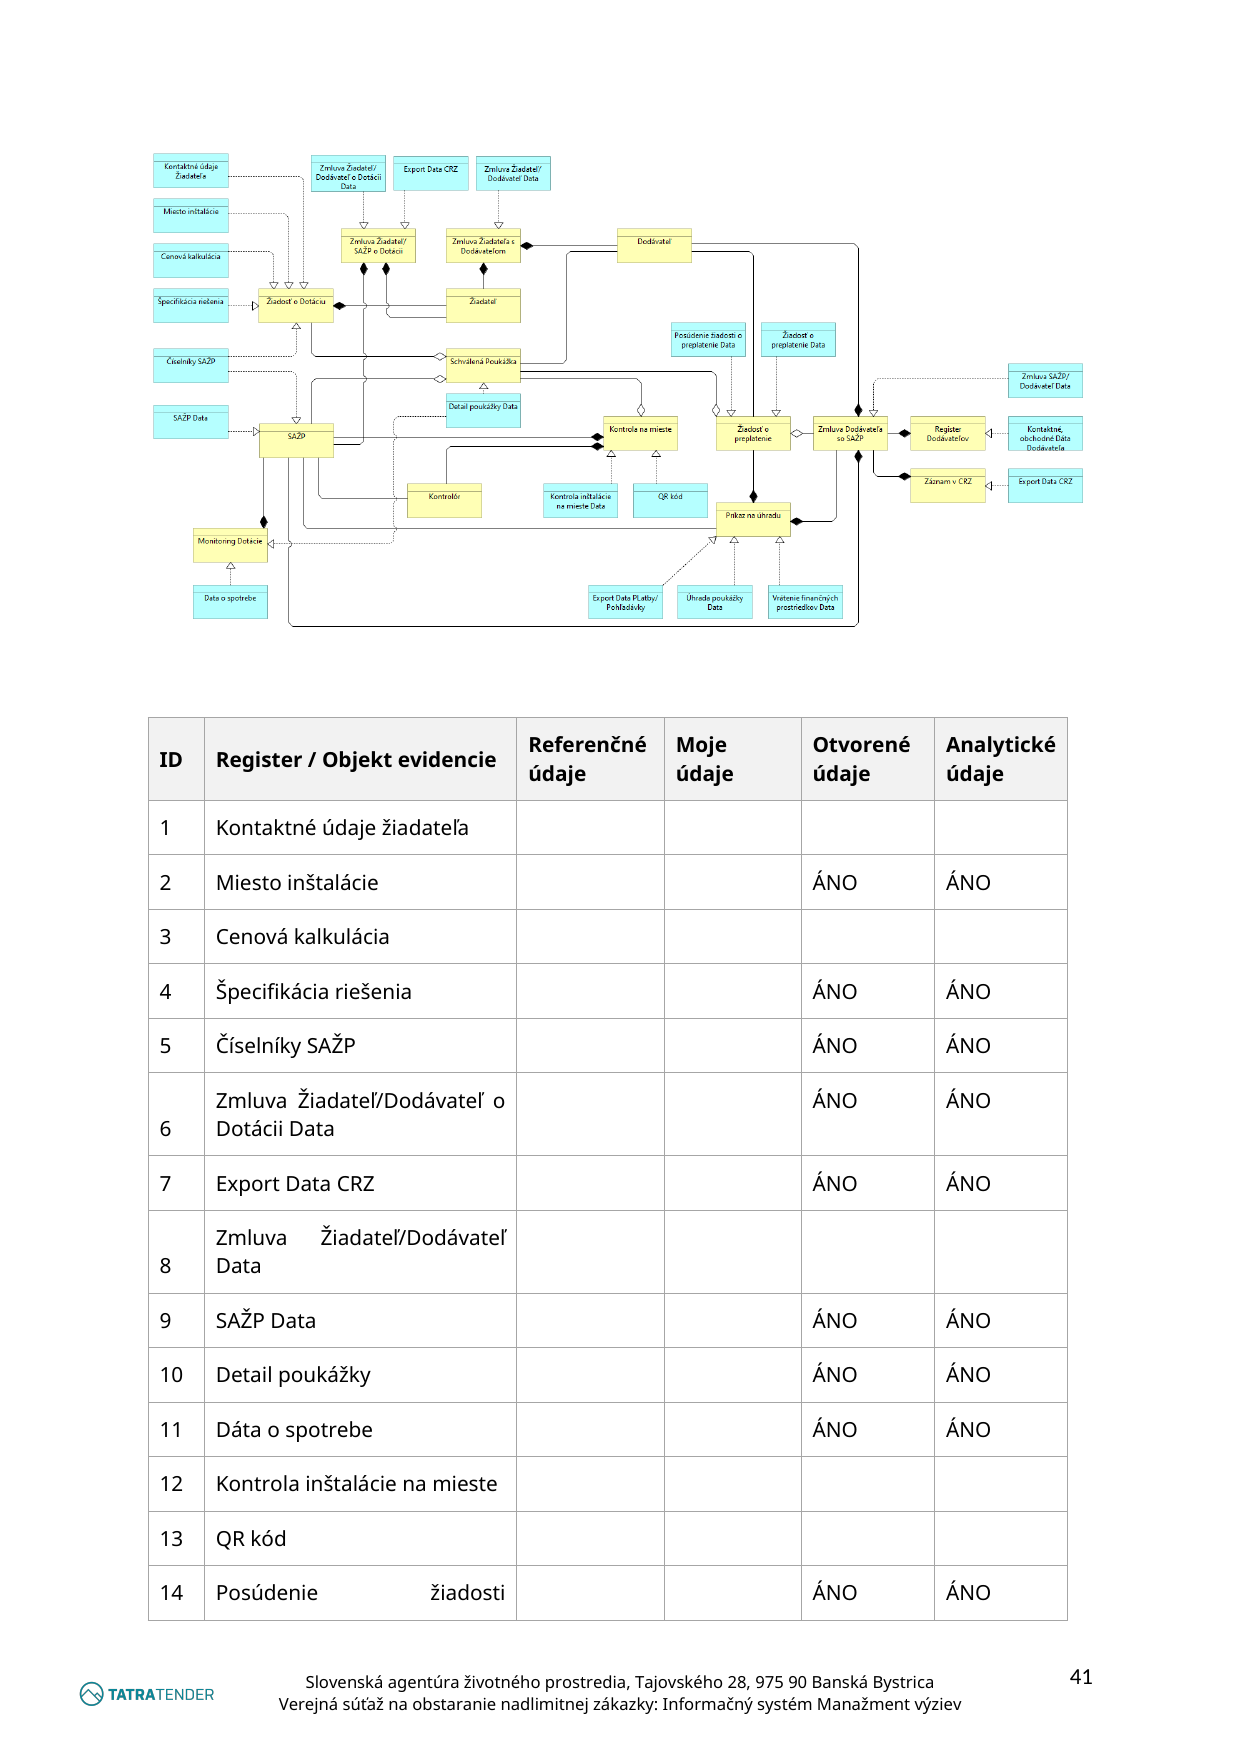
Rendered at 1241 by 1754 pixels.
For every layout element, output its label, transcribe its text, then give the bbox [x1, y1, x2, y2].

table_cell [802, 1211, 934, 1293]
table_cell [935, 1211, 1067, 1293]
table_cell Export Data CRZ [205, 1156, 516, 1210]
table_cell [665, 1294, 801, 1347]
table_cell [517, 801, 664, 854]
table_cell 2 [149, 855, 204, 909]
table_cell Číselníky SAŽP [205, 1019, 516, 1072]
table_cell ÁNO [935, 1073, 1067, 1155]
table_cell [802, 1457, 934, 1511]
table_header Moje údaje [665, 718, 801, 800]
table_cell Zmluva Žiadateľ/Dodávateľ Data [205, 1211, 516, 1293]
table_cell ÁNO [802, 1294, 934, 1347]
table_cell [517, 1348, 664, 1402]
table_cell ÁNO [802, 855, 934, 909]
table_cell [935, 1512, 1067, 1565]
table_cell 6 [149, 1073, 204, 1155]
table_cell 5 [149, 1019, 204, 1072]
picture [77, 1670, 224, 1715]
table_cell [665, 801, 801, 854]
table_cell [665, 1512, 801, 1565]
table_cell [665, 964, 801, 1018]
table_cell [665, 1403, 801, 1456]
table_cell [517, 1566, 664, 1619]
table_header Analytické údaje [935, 718, 1067, 800]
table_cell [517, 1073, 664, 1155]
table_cell [517, 1403, 664, 1456]
table_cell Detail poukážky [205, 1348, 516, 1402]
table_header Otvorené údaje [802, 718, 934, 800]
table_cell ÁNO [935, 1019, 1067, 1072]
table_cell 10 [149, 1348, 204, 1402]
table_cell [205, 1566, 516, 1619]
table_cell 8 [149, 1211, 204, 1293]
table_cell [802, 1512, 934, 1565]
table_header Referenčné údaje [517, 718, 664, 800]
table_cell 7 [149, 1156, 204, 1210]
table_cell [517, 1457, 664, 1511]
table_cell [665, 1566, 801, 1619]
table_cell ÁNO [935, 1348, 1067, 1402]
table_cell [665, 1211, 801, 1293]
table_cell [517, 1019, 664, 1072]
table_cell ÁNO [802, 1073, 934, 1155]
table_cell 3 [149, 910, 204, 963]
table_cell ÁNO [935, 1566, 1067, 1619]
table_cell [935, 910, 1067, 963]
table_cell Cenová kalkulácia [205, 910, 516, 963]
table_cell ÁNO [935, 964, 1067, 1018]
table_cell 12 [149, 1457, 204, 1511]
table_cell QR kód [205, 1512, 516, 1565]
table_cell [802, 910, 934, 963]
table_cell [517, 1294, 664, 1347]
table_cell [935, 801, 1067, 854]
table_cell Dáta o spotrebe [205, 1403, 516, 1456]
table_header Register / Objekt evidencie [205, 718, 516, 800]
table_cell [665, 855, 801, 909]
table_cell ÁNO [802, 1403, 934, 1456]
table_cell [517, 855, 664, 909]
table_cell ÁNO [802, 1019, 934, 1072]
table_cell [665, 910, 801, 963]
table_cell 11 [149, 1403, 204, 1456]
table_cell [665, 1156, 801, 1210]
table_cell Kontrola inštalácie na mieste [205, 1457, 516, 1511]
table_cell Špecifikácia riešenia [205, 964, 516, 1018]
table_cell 13 [149, 1512, 204, 1565]
table_cell Zmluva Žiadateľ/Dodávateľ o Dotácii Data [205, 1073, 516, 1155]
table_cell [935, 1457, 1067, 1511]
table_cell SAŽP Data [205, 1294, 516, 1347]
table_cell [517, 964, 664, 1018]
table_cell 4 [149, 964, 204, 1018]
table_cell [517, 1211, 664, 1293]
table_cell ÁNO [935, 1403, 1067, 1456]
table_cell [665, 1348, 801, 1402]
table_cell 14 [149, 1566, 204, 1619]
table_cell ÁNO [802, 1566, 934, 1619]
table_cell [665, 1457, 801, 1511]
table_cell ÁNO [802, 964, 934, 1018]
table_cell ÁNO [935, 1294, 1067, 1347]
table_cell [517, 1512, 664, 1565]
table_cell 9 [149, 1294, 204, 1347]
table_cell Kontaktné údaje žiadateľa [205, 801, 516, 854]
table_cell ÁNO [802, 1156, 934, 1210]
table_cell [517, 1156, 664, 1210]
table_cell [517, 910, 664, 963]
table_cell ÁNO [935, 855, 1067, 909]
picture [147, 147, 1089, 639]
table_cell [802, 801, 934, 854]
table_cell 1 [149, 801, 204, 854]
table_header ID [149, 718, 204, 800]
table_cell Miesto inštalácie [205, 855, 516, 909]
table_cell [665, 1019, 801, 1072]
table_cell ÁNO [935, 1156, 1067, 1210]
table_cell ÁNO [802, 1348, 934, 1402]
table_cell [665, 1073, 801, 1155]
